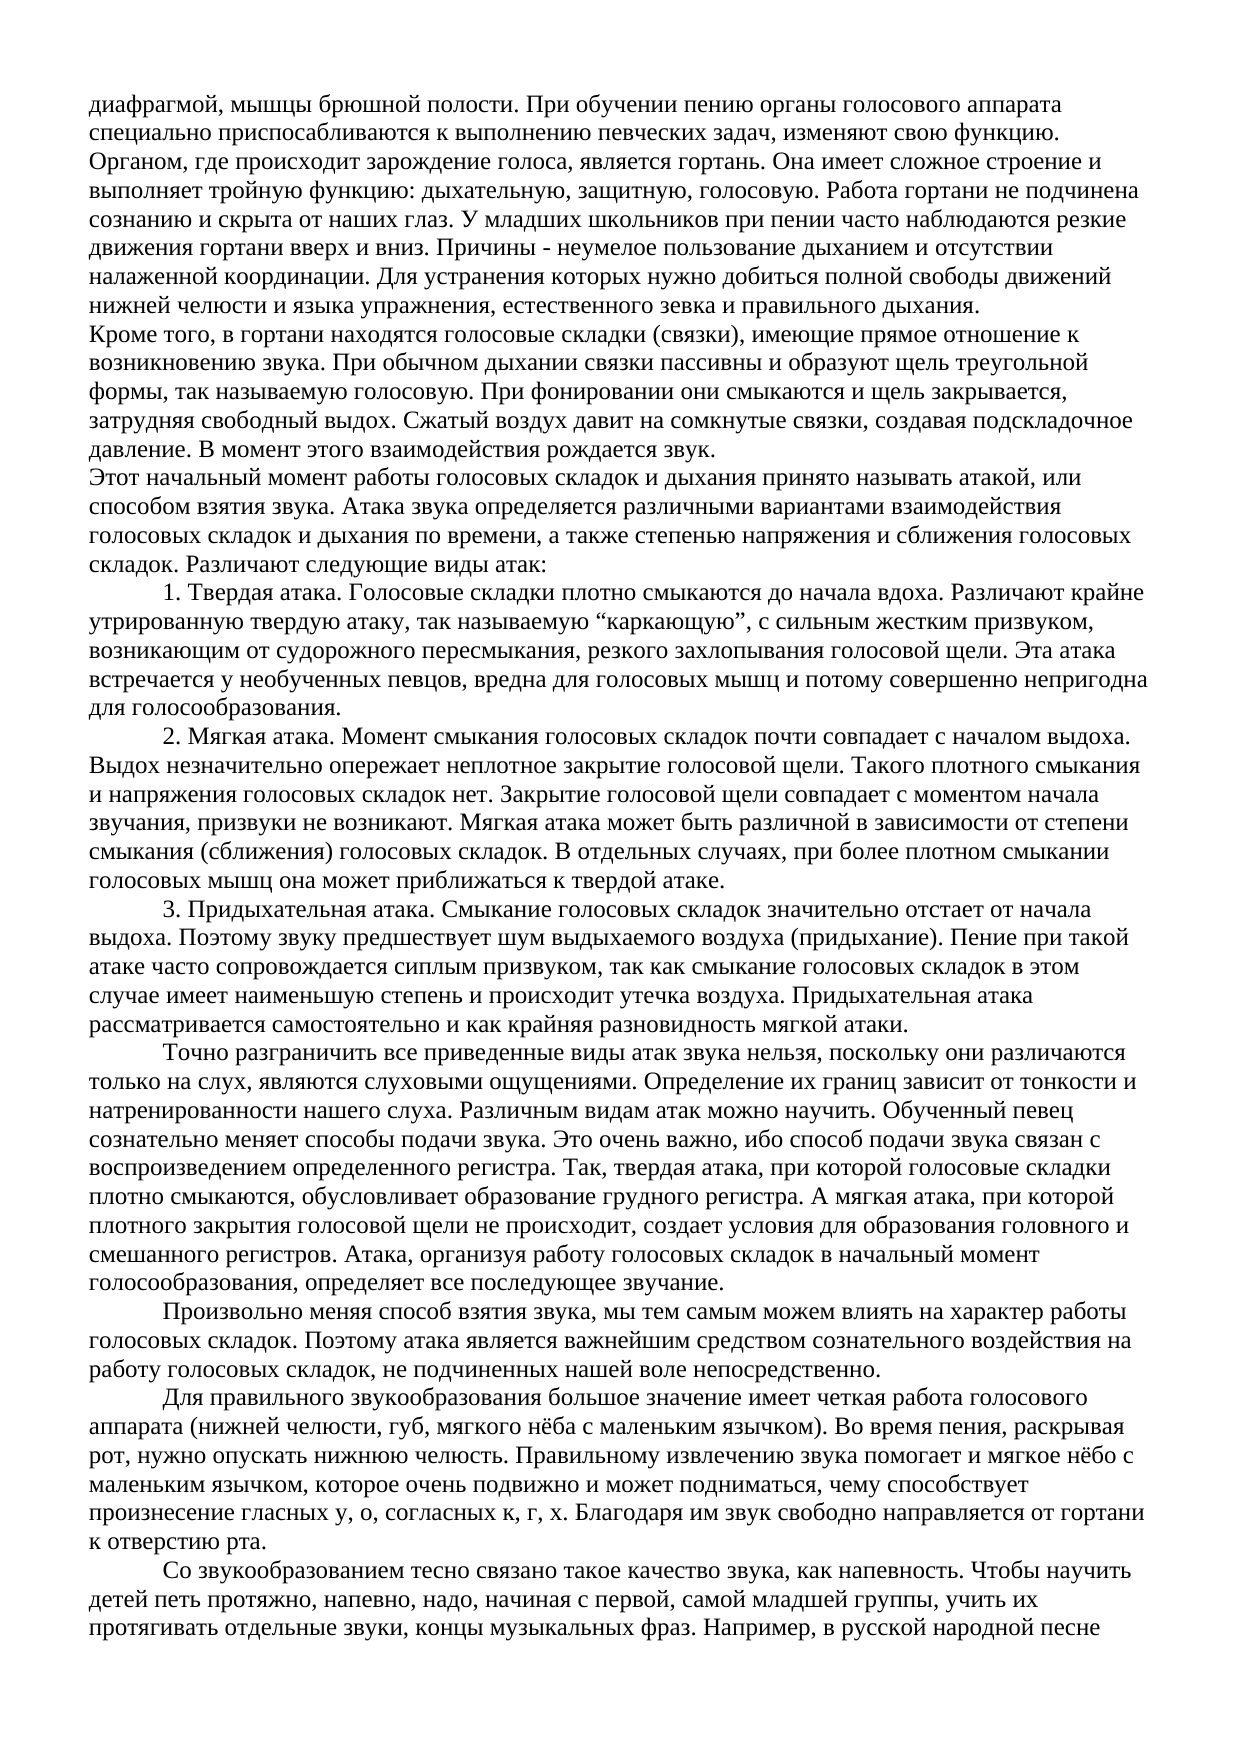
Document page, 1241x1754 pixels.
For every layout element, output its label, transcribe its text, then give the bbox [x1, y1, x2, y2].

text Точно разграничить все приведенные виды атак звука нельзя, поскольку они различаются только на слух, являются слуховыми ощущениями. Определение их границ зависит от тонкости и натренированности нашего слуха. Различным видам атак можно научить. Обученный певец сознательно меняет способы подачи звука. Это очень важно, ибо способ подачи звука связан с воспроизведением определенного регистра. Так, твердая атака, при которой голосовые складки плотно смыкаются, обусловливает образование грудного регистра. А мягкая атака, при которой плотного закрытия голосовой щели не происходит, создает условия для образования головного и смешанного регистров. Атака, организуя работу голосовых складок в начальный момент голосообразования, определяет все последующее звучание. [89, 1037, 1152, 1296]
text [89, 1555, 1152, 1641]
text Органом, где происходит зарождение голоса, является гортань. Она имеет сложное строение и выполняет тройную функцию: дыхательную, защитную, голосовую. Работа гортани не подчинена сознанию и скрыта от наших глаз. У младших школьников при пении часто наблюдаются резкие движения гортани вверх и вниз. Причины - неумелое пользование дыханием и отсутствии налаженной координации. Для устранения которых нужно добиться полной свободы движений нижней челюсти и языка упражнения, естественного зевка и правильного дыхания. [89, 146, 1152, 319]
text Кроме того, в гортани находятся голосовые складки (связки), имеющие прямое отношение к возникновению звука. При обычном дыхании связки пассивны и образуют щель треугольной формы, так называемую голосовую. При фонировании они смыкаются и щель закрывается, затрудняя свободный выдох. Сжатый воздух давит на сомкнутые связки, создавая подскладочное давление. В момент этого взаимодействия рождается звук. [89, 319, 1152, 462]
text 1. Твердая атака. Голосовые складки плотно смыкаются до начала вдоха. Различают крайне утрированную твердую атаку, так называемую “каркающую”, с сильным жестким призвуком, возникающим от судорожного пересмыкания, резкого захлопывания голосовой щели. Эта атака встречается у необученных певцов, вредна для голосовых мышц и потому совершенно непригодна для голосообразования. [89, 577, 1152, 721]
text 3. Придыхательная атака. Смыкание голосовых складок значительно отстает от начала выдоха. Поэтому звуку предшествует шум выдыхаемого воздуха (придыхание). Пение при такой атаке часто сопровождается сиплым призвуком, так как смыкание голосовых складок в этом случае имеет наименьшую степень и происходит утечка воздуха. Придыхательная атака рассматривается самостоятельно и как крайняя разновидность мягкой атаки. [89, 894, 1152, 1037]
text Этот начальный момент работы голосовых складок и дыхания принято называть атакой, или способом взятия звука. Атака звука определяется различными вариантами взаимодействия голосовых складок и дыхания по времени, а также степенью напряжения и сближения голосовых складок. Различают следующие виды атак: [89, 462, 1152, 577]
text 2. Мягкая атака. Момент смыкания голосовых складок почти совпадает с началом выдоха. Выдох незначительно опережает неплотное закрытие голосовой щели. Такого плотного смыкания и напряжения голосовых складок нет. Закрытие голосовой щели совпадает с моментом начала звучания, призвуки не возникают. Мягкая атака может быть различной в зависимости от степени смыкания (сближения) голосовых складок. В отдельных случаях, при более плотном смыкании голосовых мышц она может приближаться к твердой атаке. [89, 721, 1152, 894]
text Произвольно меняя способ взятия звука, мы тем самым можем влиять на характер работы голосовых складок. Поэтому атака является важнейшим средством сознательного воздействия на работу голосовых складок, не подчиненных нашей воле непосредственно. [89, 1296, 1152, 1382]
text Для правильного звукообразования большое значение имеет четкая работа голосового аппарата (нижней челюсти, губ, мягкого нёба с маленьким язычком). Во время пения, раскрывая рот, нужно опускать нижнюю челюсть. Правильному извлечению звука помогает и мягкое нёбо с маленьким язычком, которое очень подвижно и может подниматься, чему способствует произнесение гласных у, о, согласных к, г, х. Благодаря им звук свободно направляется от гортани к отверстию рта. [89, 1382, 1152, 1555]
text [89, 89, 1152, 146]
